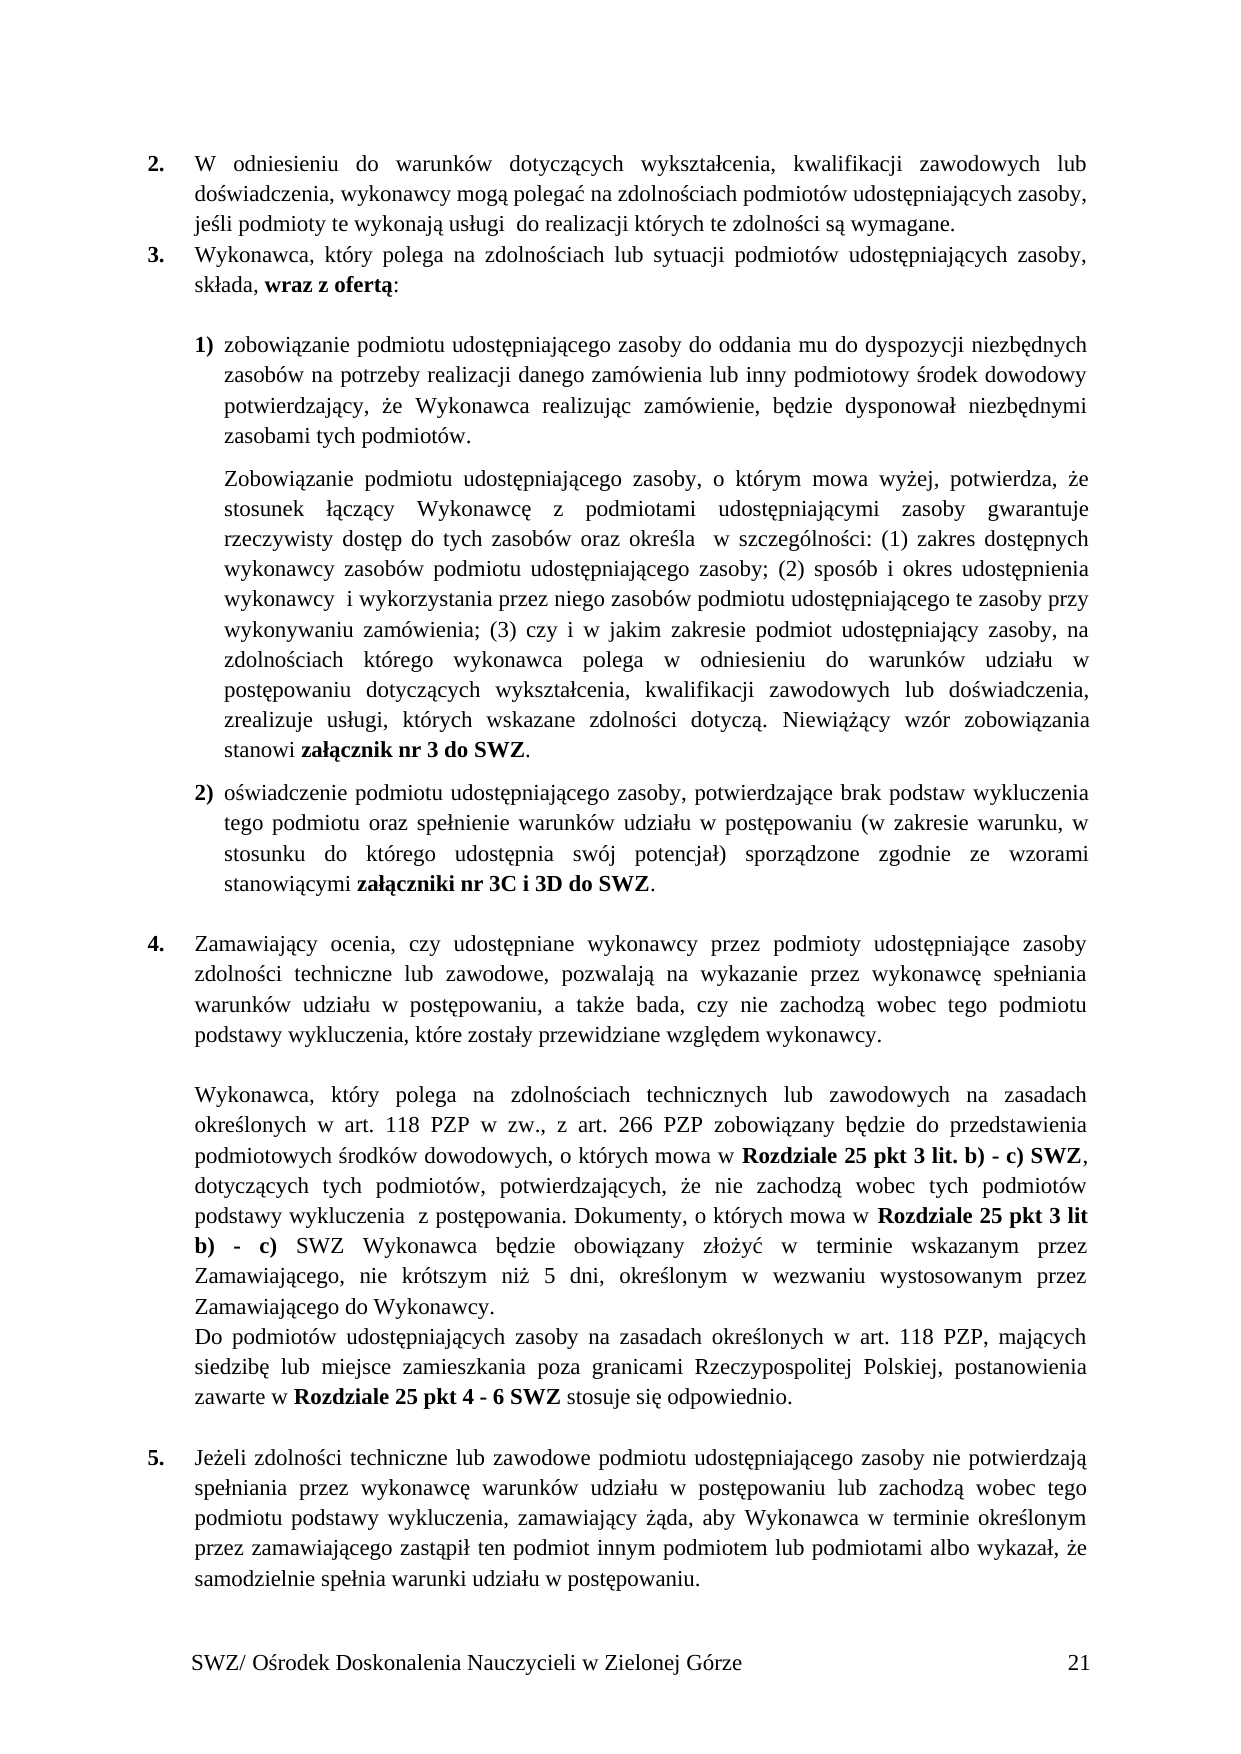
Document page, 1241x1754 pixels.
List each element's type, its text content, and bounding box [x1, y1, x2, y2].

text Zobowiązanie podmiotu udostępniającego zasoby, o którym mowa wyżej, potwierdza, że stosunek łączący Wykonawcę z podmiotami udostępniającymi zasoby gwarantuje rzeczywisty dostęp do tych zasobów oraz określa w szczególności: (1) zakres dostępnych wykonawcy zasobów podmiotu udostępniającego zasoby; (2) sposób i okres udostępnienia wykonawcy i wykorzystania przez niego zasobów podmiotu udostępniającego te zasoby przy wykonywaniu zamówienia; (3) czy i w jakim zakresie podmiot udostępniający zasoby, na zdolnościach którego wykonawca polega w odniesieniu do warunków udziału w postępowaniu dotyczących wykształcenia, kwalifikacji zawodowych lub doświadczenia, zrealizuje usługi, których wskazane zdolności dotyczą. Niewiążący wzór zobowiązania stanowi załącznik nr 3 do SWZ. [224, 464, 1090, 763]
text Do podmiotów udostępniających zasoby na zasadach określonych w art. 118 PZP, mających siedzibę lub miejsce zamieszkania poza granicami Rzeczypospolitej Polskiej, postanowienia zawarte w Rozdziale 25 pkt 4 - 6 SWZ stosuje się odpowiednio. [194, 1323, 1088, 1410]
list W odniesieniu do warunków dotyczących wykształcenia, kwalifikacji zawodowych lub doświadczenia, wykonawcy mogą polegać na zdolnościach podmiotów udostępniających zasoby, jeśli podmioty te wykonają usługi do realizacji których te zdolności są wymagane. [147, 150, 1088, 237]
list Jeżeli zdolności techniczne lub zawodowe podmiotu udostępniającego zasoby nie potwierdzają spełniania przez wykonawcę warunków udziału w postępowaniu lub zachodzą wobec tego podmiotu podstawy wykluczenia, zamawiający żąda, aby Wykonawca w terminie określonym przez zamawiającego zastąpił ten podmiot innym podmiotem lub podmiotami albo wykazał, że samodzielnie spełnia warunki udziału w postępowaniu. [147, 1444, 1088, 1591]
list Wykonawca, który polega na zdolnościach lub sytuacji podmiotów udostępniających zasoby, składa, wraz z ofertą: [147, 241, 1088, 297]
list Zamawiający ocenia, czy udostępniane wykonawcy przez podmioty udostępniające zasoby zdolności techniczne lub zawodowe, pozwalają na wykazanie przez wykonawcę spełniania warunków udziału w postępowaniu, a także bada, czy nie zachodzą wobec tego podmiotu podstawy wykluczenia, które zostały przewidziane względem wykonawcy. [147, 930, 1088, 1047]
list zobowiązanie podmiotu udostępniającego zasoby do oddania mu do dyspozycji niezbędnych zasobów na potrzeby realizacji danego zamówienia lub inny podmiotowy środek dowodowy potwierdzający, że Wykonawca realizując zamówienie, będzie dysponował niezbędnymi zasobami tych podmiotów. [194, 331, 1088, 448]
text Wykonawca, który polega na zdolnościach technicznych lub zawodowych na zasadach określonych w art. 118 PZP w zw., z art. 266 PZP zobowiązany będzie do przedstawienia podmiotowych środków dowodowych, o których mowa w Rozdziale 25 pkt 3 lit. b) - c) SWZ, dotyczących tych podmiotów, potwierdzających, że nie zachodzą wobec tych podmiotów podstawy wykluczenia z postępowania. Dokumenty, o których mowa w Rozdziale 25 pkt 3 lit b) - c) SWZ Wykonawca będzie obowiązany złożyć w terminie wskazanym przez Zamawiającego, nie krótszym niż 5 dni, określonym w wezwaniu wystosowanym przez Zamawiającego do Wykonawcy. [194, 1081, 1088, 1319]
list oświadczenie podmiotu udostępniającego zasoby, potwierdzające brak podstaw wykluczenia tego podmiotu oraz spełnienie warunków udziału w postępowaniu (w zakresie warunku, w stosunku do którego udostępnia swój potencjał) sporządzone zgodnie ze wzorami stanowiącymi załączniki nr 3C i 3D do SWZ. [194, 779, 1090, 896]
